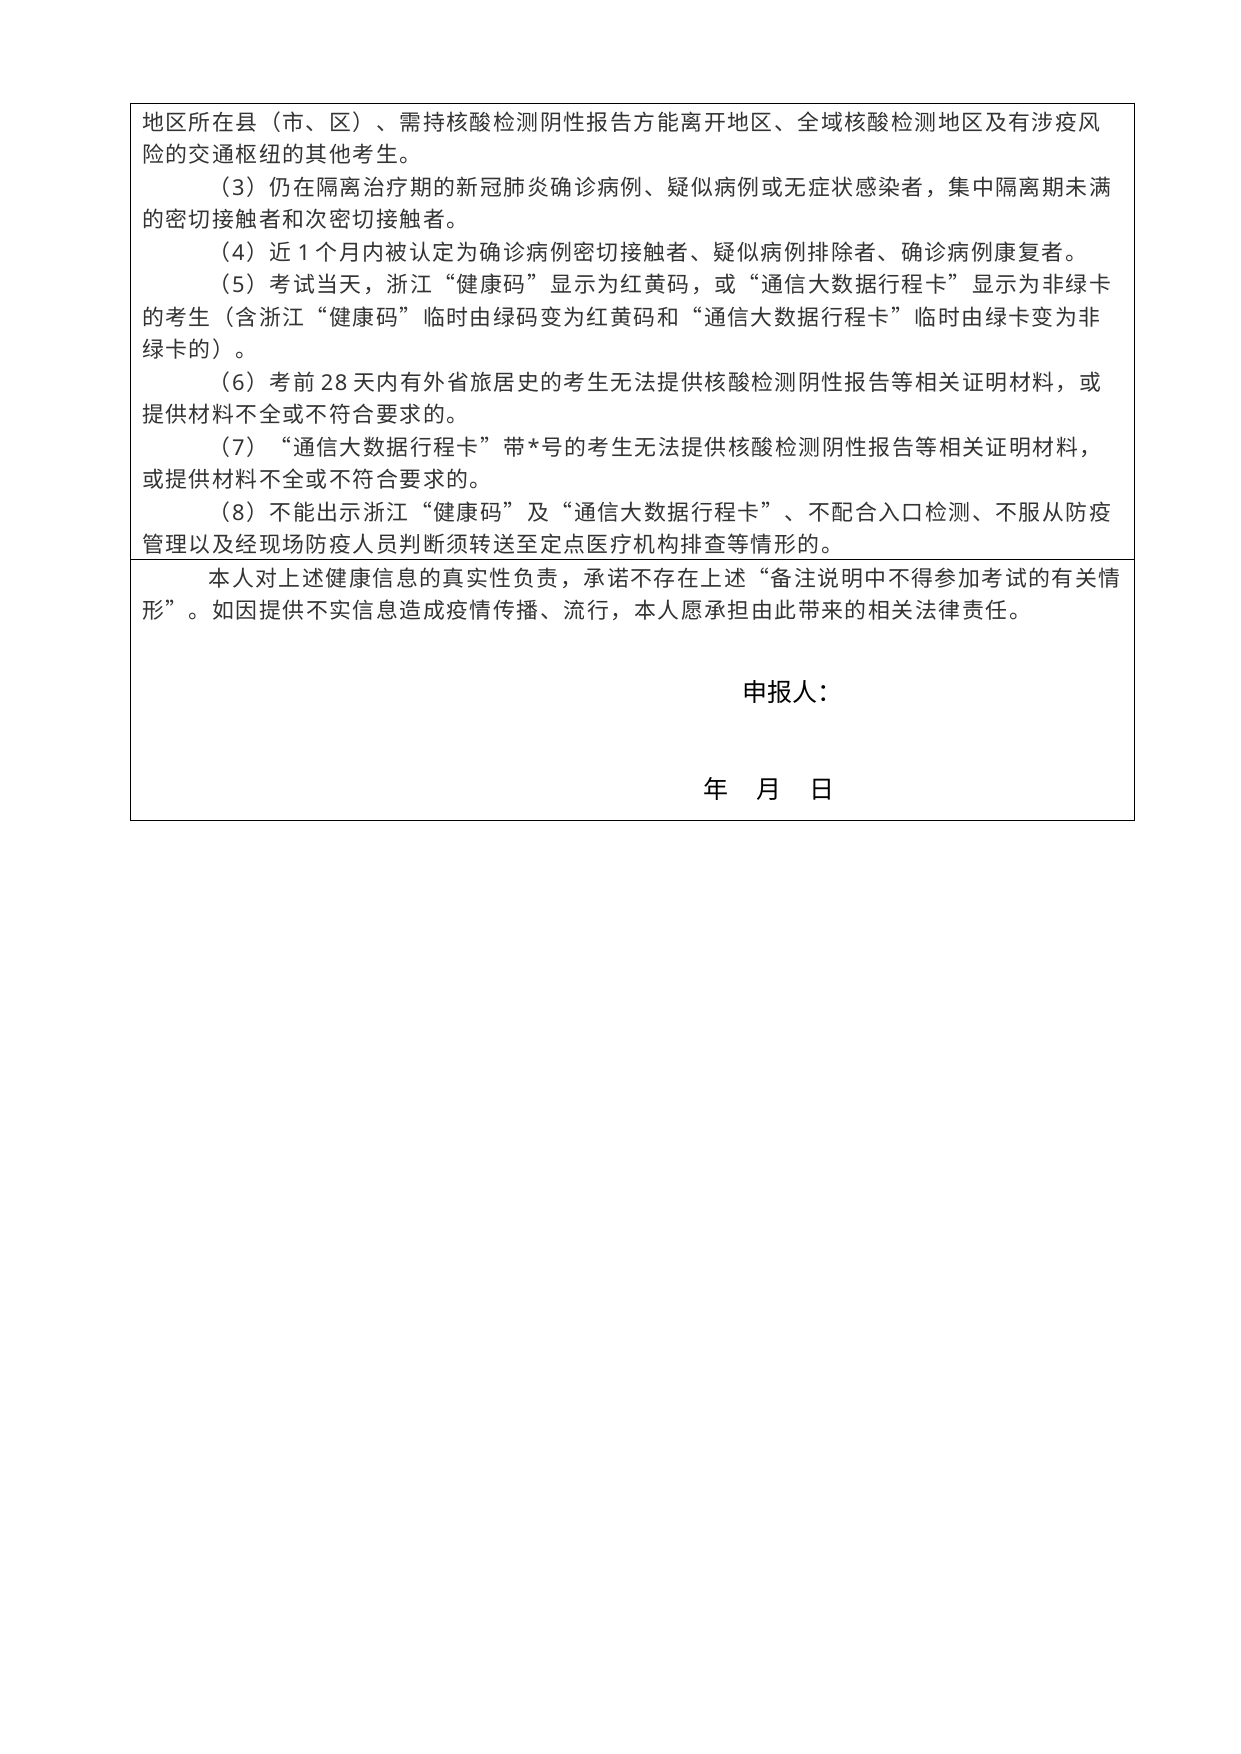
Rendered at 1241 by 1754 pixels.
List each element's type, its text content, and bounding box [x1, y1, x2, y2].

table_cell 本人对上述健康信息的真实性负责，承诺不存在上述“备注说明中不得参加考试的有关情形”。如因提供不实信息造成疫情传播、流行，本人愿承担由此带来的相关法律责任。 申报人： 年 月 日 [131, 560, 1134, 820]
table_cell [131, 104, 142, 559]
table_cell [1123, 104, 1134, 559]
